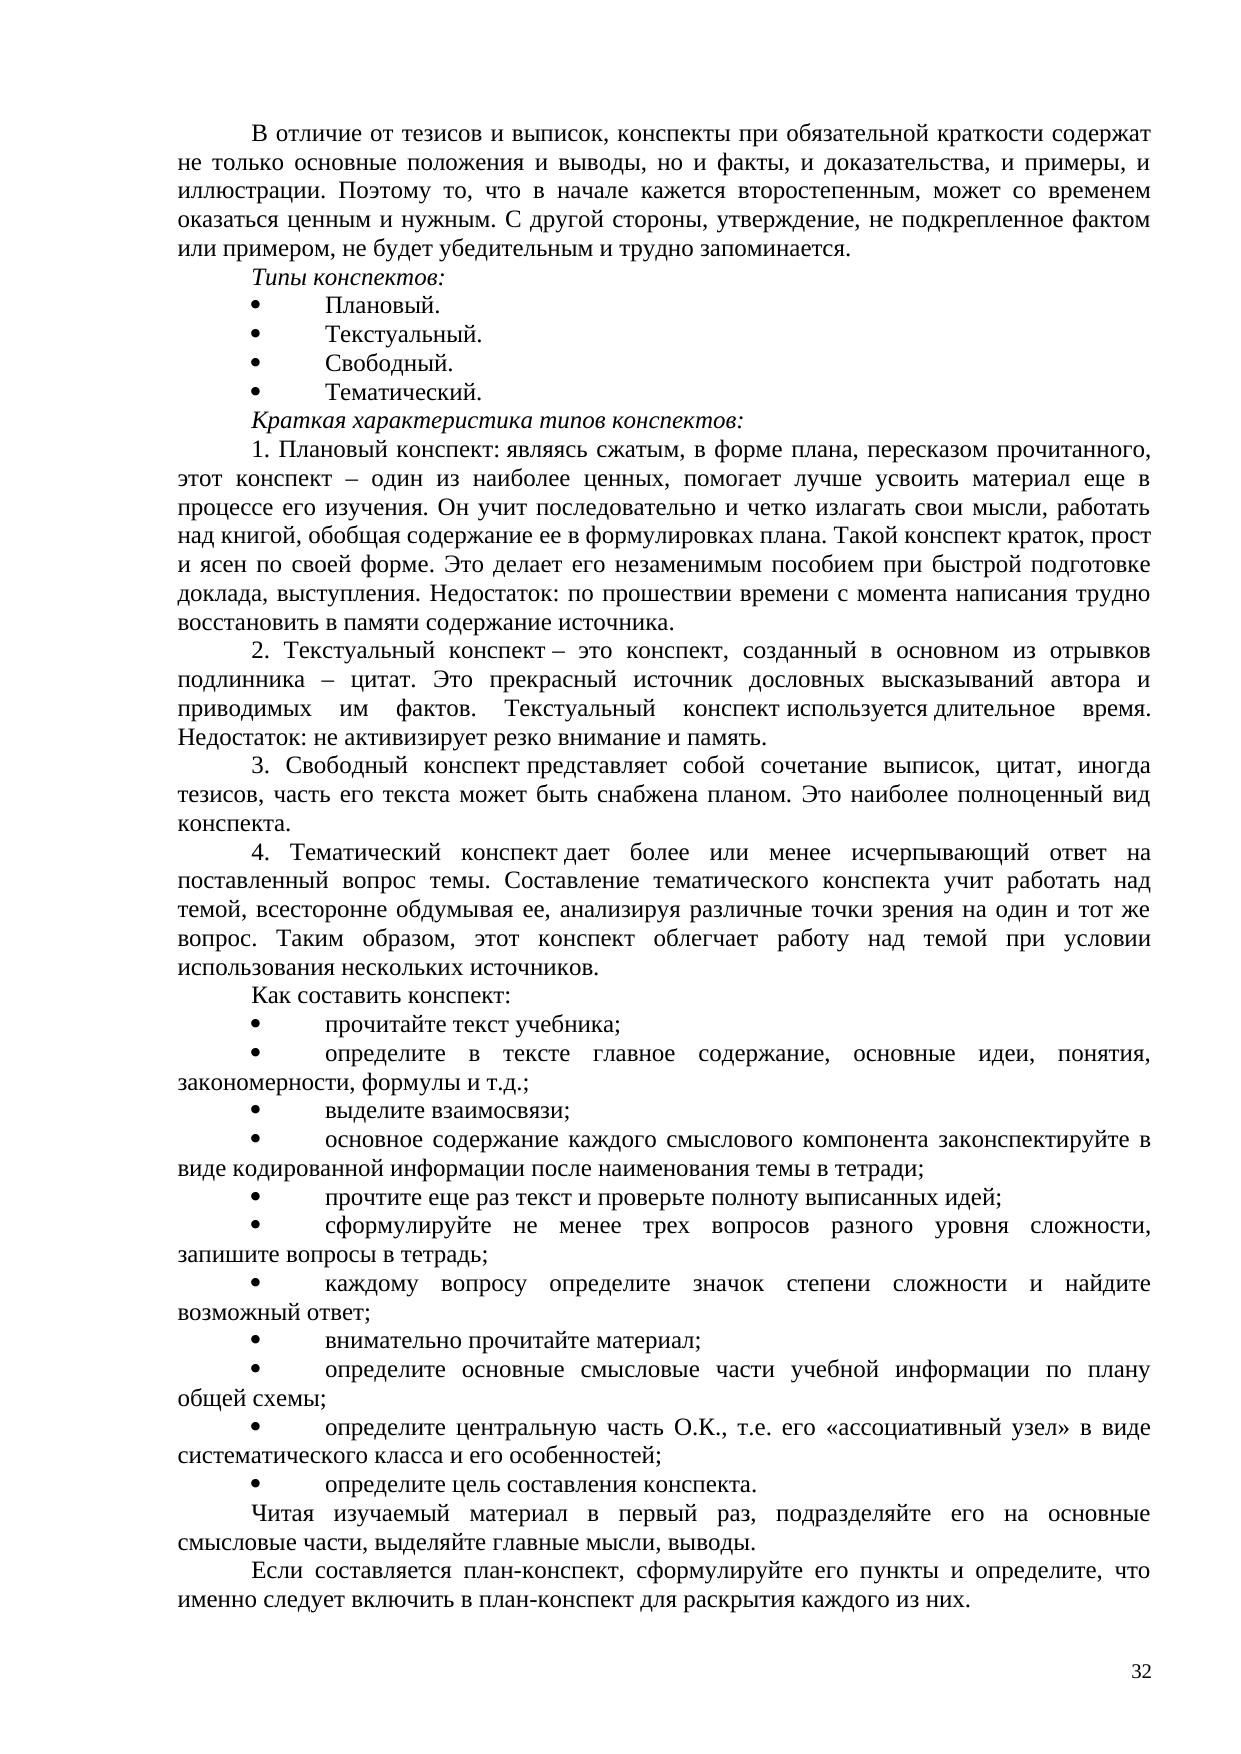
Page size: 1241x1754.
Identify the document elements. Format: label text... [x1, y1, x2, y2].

text Читая изучаемый материал в первый раз, подразделяйте его на основные смысловые части, выделяйте главные мысли, выводы. [177, 1498, 1152, 1556]
list Текстуальный. [177, 319, 1152, 348]
text 2. Текстуальный конспект – это конспект, созданный в основном из отрывков подлинника – цитат. Это прекрасный источник дословных высказываний автора и приводимых им фактов. Текстуальный конспект используется длительное время. Недостаток: не активизирует резко внимание и память. [177, 636, 1152, 751]
list каждому вопросу определите значок степени сложности и найдите возможный ответ; [177, 1268, 1152, 1326]
text 4. Тематический конспект дает более или менее исчерпывающий ответ на поставленный вопрос темы. Составление тематического конспекта учит работать над темой, всесторонне обдумывая ее, анализируя различные точки зрения на один и тот же вопрос. Таким образом, этот конспект облегчает работу над темой при условии использования нескольких источников. [177, 837, 1152, 981]
list определите центральную часть О.К., т.е. его «ассоциативный узел» в виде систематического класса и его особенностей; [177, 1412, 1152, 1469]
list Тематический. [177, 377, 1152, 406]
list прочитайте текст учебника; [177, 1009, 1152, 1038]
text 3. Свободный конспект представляет собой сочетание выписок, цитат, иногда тезисов, часть его текста может быть снабжена планом. Это наиболее полноценный вид конспекта. [177, 751, 1152, 837]
text 1. Плановый конспект: являясь сжатым, в форме плана, пересказом прочитанного, этот конспект – один из наиболее ценных, помогает лучше усвоить материал еще в процессе его изучения. Он учит последовательно и четко излагать свои мысли, работать над книгой, обобщая содержание ее в формулировках плана. Такой конспект краток, прост и ясен по своей форме. Это делает его незаменимым пособием при быстрой подготовке доклада, выступления. Недостаток: по прошествии времени с момента написания трудно восстановить в памяти содержание источника. [177, 434, 1152, 636]
text В отличие от тезисов и выписок, конспекты при обязательной краткости содержат не только основные положения и выводы, но и факты, и доказательства, и примеры, и иллюстрации. Поэтому то, что в начале кажется второстепенным, может со временем оказаться ценным и нужным. С другой стороны, утверждение, не подкрепленное фактом или примером, не будет убедительным и трудно запоминается. [177, 118, 1152, 262]
list внимательно прочитайте материал; [177, 1326, 1152, 1354]
text Типы конспектов: [177, 262, 1152, 291]
list Свободный. [177, 348, 1152, 377]
text Краткая характеристика типов конспектов: [177, 406, 1152, 434]
list определите в тексте главное содержание, основные идеи, понятия, закономерности, формулы и т.д.; [177, 1038, 1152, 1096]
text Если составляется план-конспект, сформулируйте его пункты и определите, что именно следует включить в план-конспект для раскрытия каждого из них. [177, 1556, 1152, 1613]
list основное содержание каждого смыслового компонента законспектируйте в виде кодированной информации после наименования темы в тетради; [177, 1124, 1152, 1182]
list определите цель составления конспекта. [177, 1469, 1152, 1498]
list сформулируйте не менее трех вопросов разного уровня сложности, запишите вопросы в тетрадь; [177, 1211, 1152, 1268]
list выделите взаимосвязи; [177, 1096, 1152, 1124]
list определите основные смысловые части учебной информации по плану общей схемы; [177, 1354, 1152, 1412]
text Как составить конспект: [177, 981, 1152, 1009]
list прочтите еще раз текст и проверьте полноту выписанных идей; [177, 1182, 1152, 1211]
list Плановый. [177, 291, 1152, 319]
